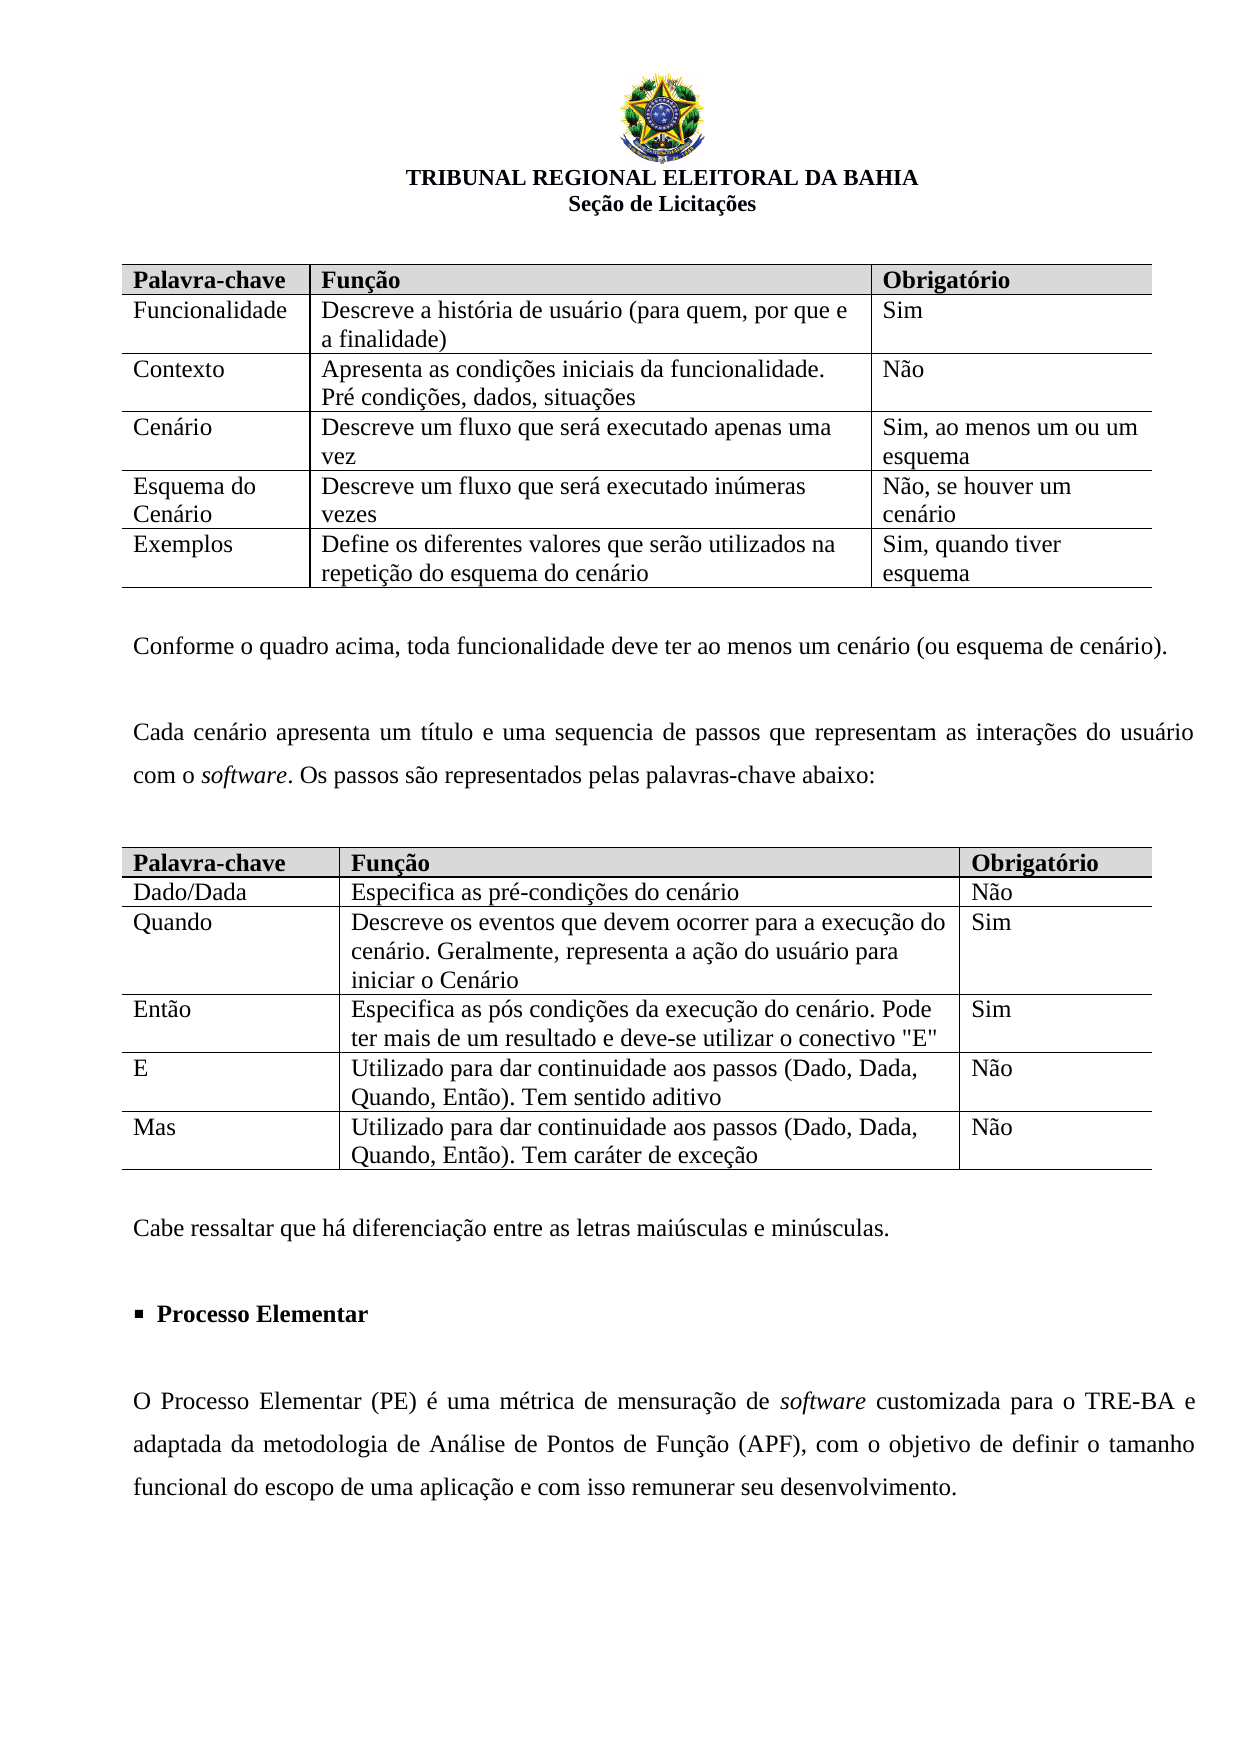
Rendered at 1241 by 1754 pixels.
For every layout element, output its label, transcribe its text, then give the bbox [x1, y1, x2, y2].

list Processo Elementar [133, 1299, 1196, 1328]
table_cell Sim [960, 907, 1152, 993]
table_cell Descreve um fluxo que será executado apenas uma vez [311, 412, 871, 470]
table_cell Não [960, 1053, 1152, 1111]
table_header Obrigatório [872, 265, 1152, 294]
text Cada cenário apresenta um título e uma sequencia de passos que representam as interações do usuário com o software. Os passos são representados pelas palavras-chave abaixo: [133, 717, 1196, 789]
table_cell Define os diferentes valores que serão utilizados na repetição do esquema do cenário [311, 529, 871, 587]
table_cell Cenário [122, 412, 309, 470]
table_cell Mas [122, 1112, 339, 1169]
table_cell Descreve os eventos que devem ocorrer para a execução do cenário. Geralmente, representa a ação do usuário para iniciar o Cenário [340, 907, 959, 993]
table_cell Dado/Dada [122, 878, 339, 906]
table_cell Utilizado para dar continuidade aos passos (Dado, Dada, Quando, Então). Tem caráter de exceção [340, 1112, 959, 1169]
text Conforme o quadro acima, toda funcionalidade deve ter ao menos um cenário (ou esquema de cenário). [133, 631, 1196, 660]
table_header Palavra-chave [122, 848, 339, 876]
table_cell Quando [122, 907, 339, 993]
table_header Obrigatório [960, 848, 1152, 876]
table_cell Esquema do Cenário [122, 471, 309, 528]
table_cell Sim, ao menos um ou um esquema [872, 412, 1152, 470]
table_cell Então [122, 995, 339, 1052]
table_header Função [311, 265, 871, 294]
table_cell Não [960, 1112, 1152, 1169]
table_cell Sim, quando tiver esquema [872, 529, 1152, 587]
table_cell Sim [960, 995, 1152, 1052]
table_cell Não [872, 354, 1152, 411]
text Cabe ressaltar que há diferenciação entre as letras maiúsculas e minúsculas. [133, 1213, 1196, 1242]
table_cell Descreve um fluxo que será executado inúmeras vezes [311, 471, 871, 528]
text O Processo Elementar (PE) é uma métrica de mensuração de software customizada para o TRE-BA e adaptada da metodologia de Análise de Pontos de Função (APF), com o objetivo de definir o tamanho funcional do escopo de uma aplicação e com isso remunerar seu desenvolvimento. [133, 1386, 1196, 1501]
table_cell Apresenta as condições iniciais da funcionalidade. Pré condições, dados, situações [311, 354, 871, 411]
table_cell Especifica as pré-condições do cenário [340, 878, 959, 906]
table_cell Funcionalidade [122, 295, 309, 353]
table_cell Especifica as pós condições da execução do cenário. Pode ter mais de um resultado e deve-se utilizar o conectivo "E" [340, 995, 959, 1052]
table_cell Descreve a história de usuário (para quem, por que e a finalidade) [311, 295, 871, 353]
table_cell Não, se houver um cenário [872, 471, 1152, 528]
table_cell Sim [872, 295, 1152, 353]
table_cell Utilizado para dar continuidade aos passos (Dado, Dada, Quando, Então). Tem sentido aditivo [340, 1053, 959, 1111]
table_cell Exemplos [122, 529, 309, 587]
table_cell Não [960, 878, 1152, 906]
table_cell Contexto [122, 354, 309, 411]
table_cell E [122, 1053, 339, 1111]
table_header Palavra-chave [122, 265, 309, 294]
table_header Função [340, 848, 959, 876]
